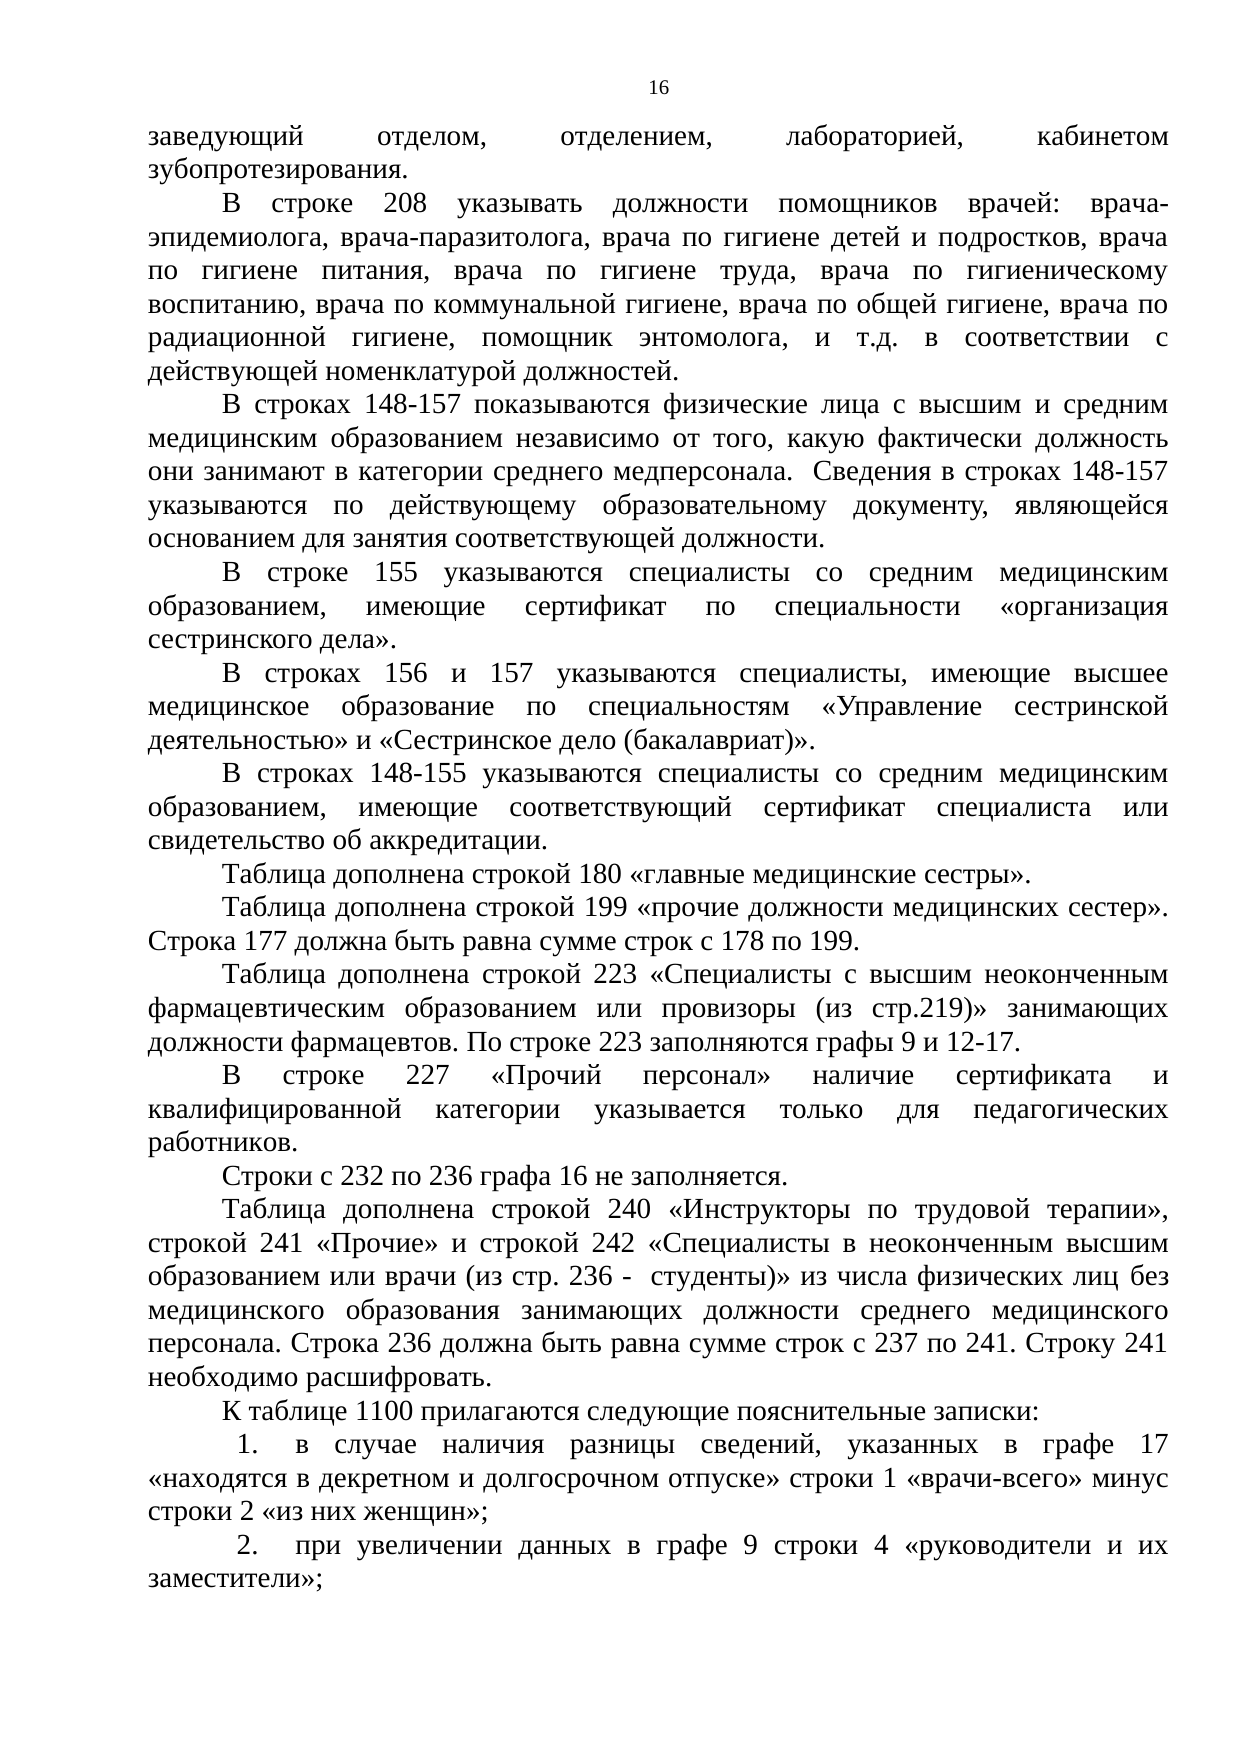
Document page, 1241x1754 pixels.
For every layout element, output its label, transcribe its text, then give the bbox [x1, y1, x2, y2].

text В строках 148-157 показываются физические лица с высшим и средним медицинским образованием независимо от того, какую фактически должность они занимают в категории среднего медперсонала. Сведения в строках 148-157 указываются по действующему образовательному документу, являющейся основанием для занятия соответствующей должности. [148, 386, 1169, 554]
text В строках 156 и 157 указываются специалисты, имеющие высшее медицинское образование по специальностям «Управление сестринской деятельностью» и «Сестринское дело (бакалавриат)». [148, 655, 1169, 755]
text В строках 148-155 указываются специалисты со средним медицинским образованием, имеющие соответствующий сертификат специалиста или свидетельство об аккредитации. [148, 755, 1169, 856]
list при увеличении данных в графе 9 строки 4 «руководители и их заместители»; [148, 1527, 1169, 1594]
text В строке 155 указываются специалисты со средним медицинским образованием, имеющие сертификат по специальности «организация сестринского дела». [148, 554, 1169, 655]
text В строке 227 «Прочий персонал» наличие сертификата и квалифицированной категории указывается только для педагогических работников. [148, 1057, 1169, 1158]
text Таблица дополнена строкой 199 «прочие должности медицинских сестер». Строка 177 должна быть равна сумме строк с 178 по 199. [148, 889, 1169, 957]
text Таблица дополнена строкой 180 «главные медицинские сестры». [148, 856, 1169, 889]
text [148, 118, 1169, 185]
text В строке 208 указывать должности помощников врачей: врача-эпидемиолога, врача-паразитолога, врача по гигиене детей и подростков, врача по гигиене питания, врача по гигиене труда, врача по гигиеническому воспитанию, врача по коммунальной гигиене, врача по общей гигиене, врача по радиационной гигиене, помощник энтомолога, и т.д. в соответствии с действующей номенклатурой должностей. [148, 185, 1169, 386]
list в случае наличия разницы сведений, указанных в графе 17 «находятся в декретном и долгосрочном отпуске» строки 1 «врачи-всего» минус строки 2 «из них женщин»; [148, 1426, 1169, 1527]
text Таблица дополнена строкой 223 «Специалисты с высшим неоконченным фармацевтическим образованием или провизоры (из стр.219)» занимающих должности фармацевтов. По строке 223 заполняются графы 9 и 12-17. [148, 957, 1169, 1057]
text К таблице 1100 прилагаются следующие пояснительные записки: [148, 1393, 1169, 1426]
text Таблица дополнена строкой 240 «Инструкторы по трудовой терапии», строкой 241 «Прочие» и строкой 242 «Специалисты в неоконченным высшим образованием или врачи (из стр. 236 - студенты)» из числа физических лиц без медицинского образования занимающих должности среднего медицинского персонала. Строка 236 должна быть равна сумме строк с 237 по 241. Строку 241 необходимо расшифровать. [148, 1191, 1169, 1393]
text Строки с 232 по 236 графа 16 не заполняется. [148, 1158, 1169, 1191]
